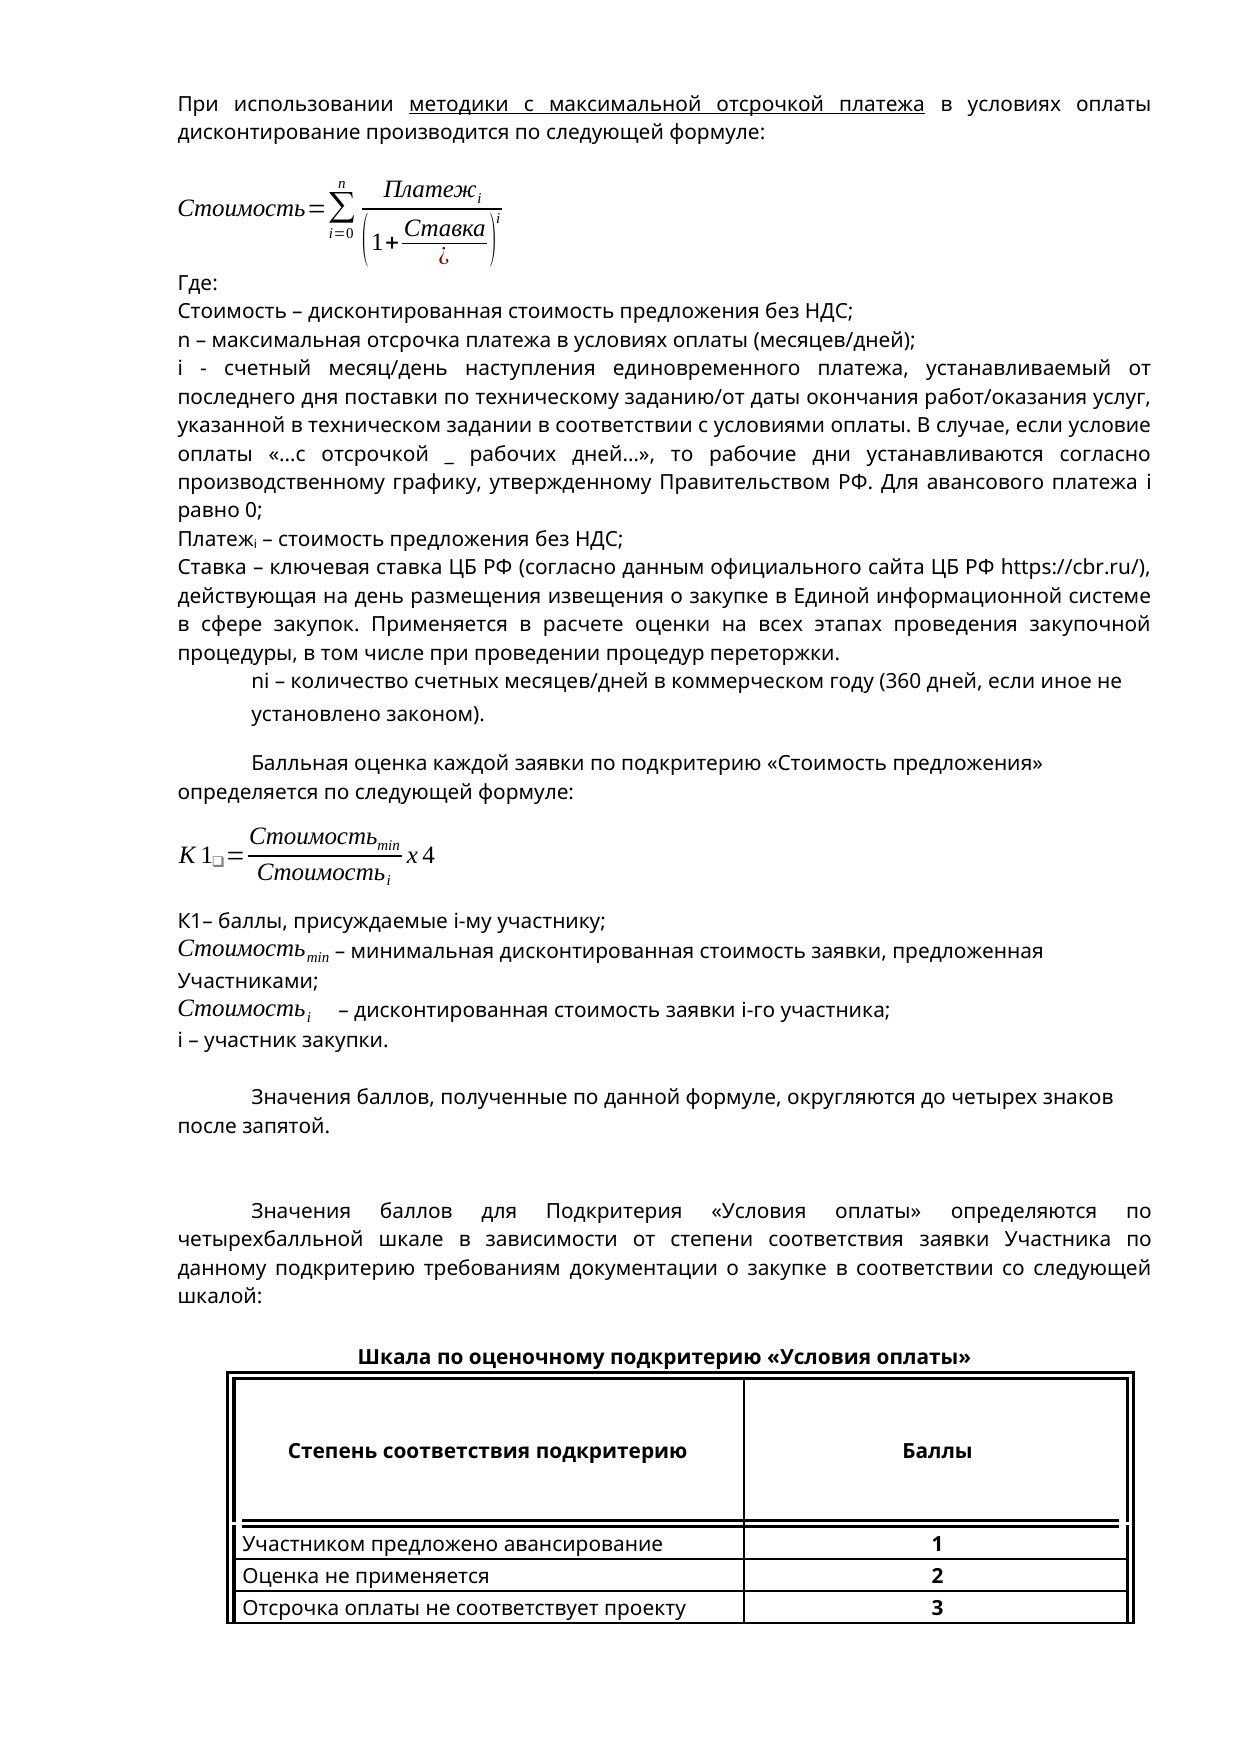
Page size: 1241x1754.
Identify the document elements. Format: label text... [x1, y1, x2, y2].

table_cell 1 [745, 1519, 1130, 1558]
text – дисконтированная стоимость заявки i-го участника; [177, 994, 1152, 1026]
text Где: [177, 268, 1152, 297]
text При использовании методики с максимальной отсрочкой платежа в условиях оплаты дисконтирование производится по следующей формуле: [177, 89, 1152, 146]
table_cell 2 [745, 1560, 1126, 1590]
text i – участник закупки. [177, 1026, 1152, 1054]
text Стоимость – дисконтированная стоимость предложения без НДС; [177, 297, 1152, 325]
text ni – количество счетных месяцев/дней в коммерческом году (360 дней, если иное не установлено законом). [251, 666, 1152, 727]
text Значения баллов для Подкритерия «Условия оплаты» определяются по четырехбалльной шкале в зависимости от степени соответствия заявки Участника по данному подкритерию требованиям документации о закупке в соответствии со следующей шкалой: [177, 1196, 1152, 1310]
table_cell 3 [745, 1592, 1126, 1622]
text Балльная оценка каждой заявки по подкритерию «Стоимость предложения» определяется по следующей формуле: [177, 748, 1152, 805]
text Значения баллов, полученные по данной формуле, округляются до четырех знаков после запятой. [177, 1082, 1152, 1139]
table_cell Оценка не применяется [236, 1560, 743, 1590]
text – минимальная дисконтированная стоимость заявки, предложенная Участниками; [177, 934, 1152, 994]
text n – максимальная отсрочка платежа в условиях оплаты (месяцев/дней); [177, 325, 1152, 353]
table_cell Участником предложено авансирование [231, 1519, 743, 1558]
text К1– баллы, присуждаемые i-му участнику; [177, 906, 1152, 934]
table_header Степень соответствия подкритерию [231, 1374, 744, 1518]
text Шкала по оценочному подкритерию «Условия оплаты» [177, 1342, 1152, 1371]
text i - счетный месяц/день наступления единовременного платежа, устанавливаемый от последнего дня поставки по техническому заданию/от даты окончания работ/оказания услуг, указанной в техническом задании в соответствии с условиями оплаты. В случае, если условие оплаты «…с отсрочкой _ рабочих дней…», то рабочие дни устанавливаются согласно производственному графику, утвержденному Правительством РФ. Для авансового платежа i равно 0; [177, 353, 1152, 524]
text Платежi – стоимость предложения без НДС; [177, 524, 1152, 552]
text Ставка – ключевая ставка ЦБ РФ (согласно данным официального сайта ЦБ РФ https://cbr.ru/), действующая на день размещения извещения о закупке в Единой информационной системе в сфере закупок. Применяется в расчете оценки на всех этапах проведения закупочной процедуры, в том числе при проведении процедур переторжки. [177, 552, 1152, 666]
table_header Баллы [744, 1374, 1130, 1518]
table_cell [236, 1592, 743, 1622]
